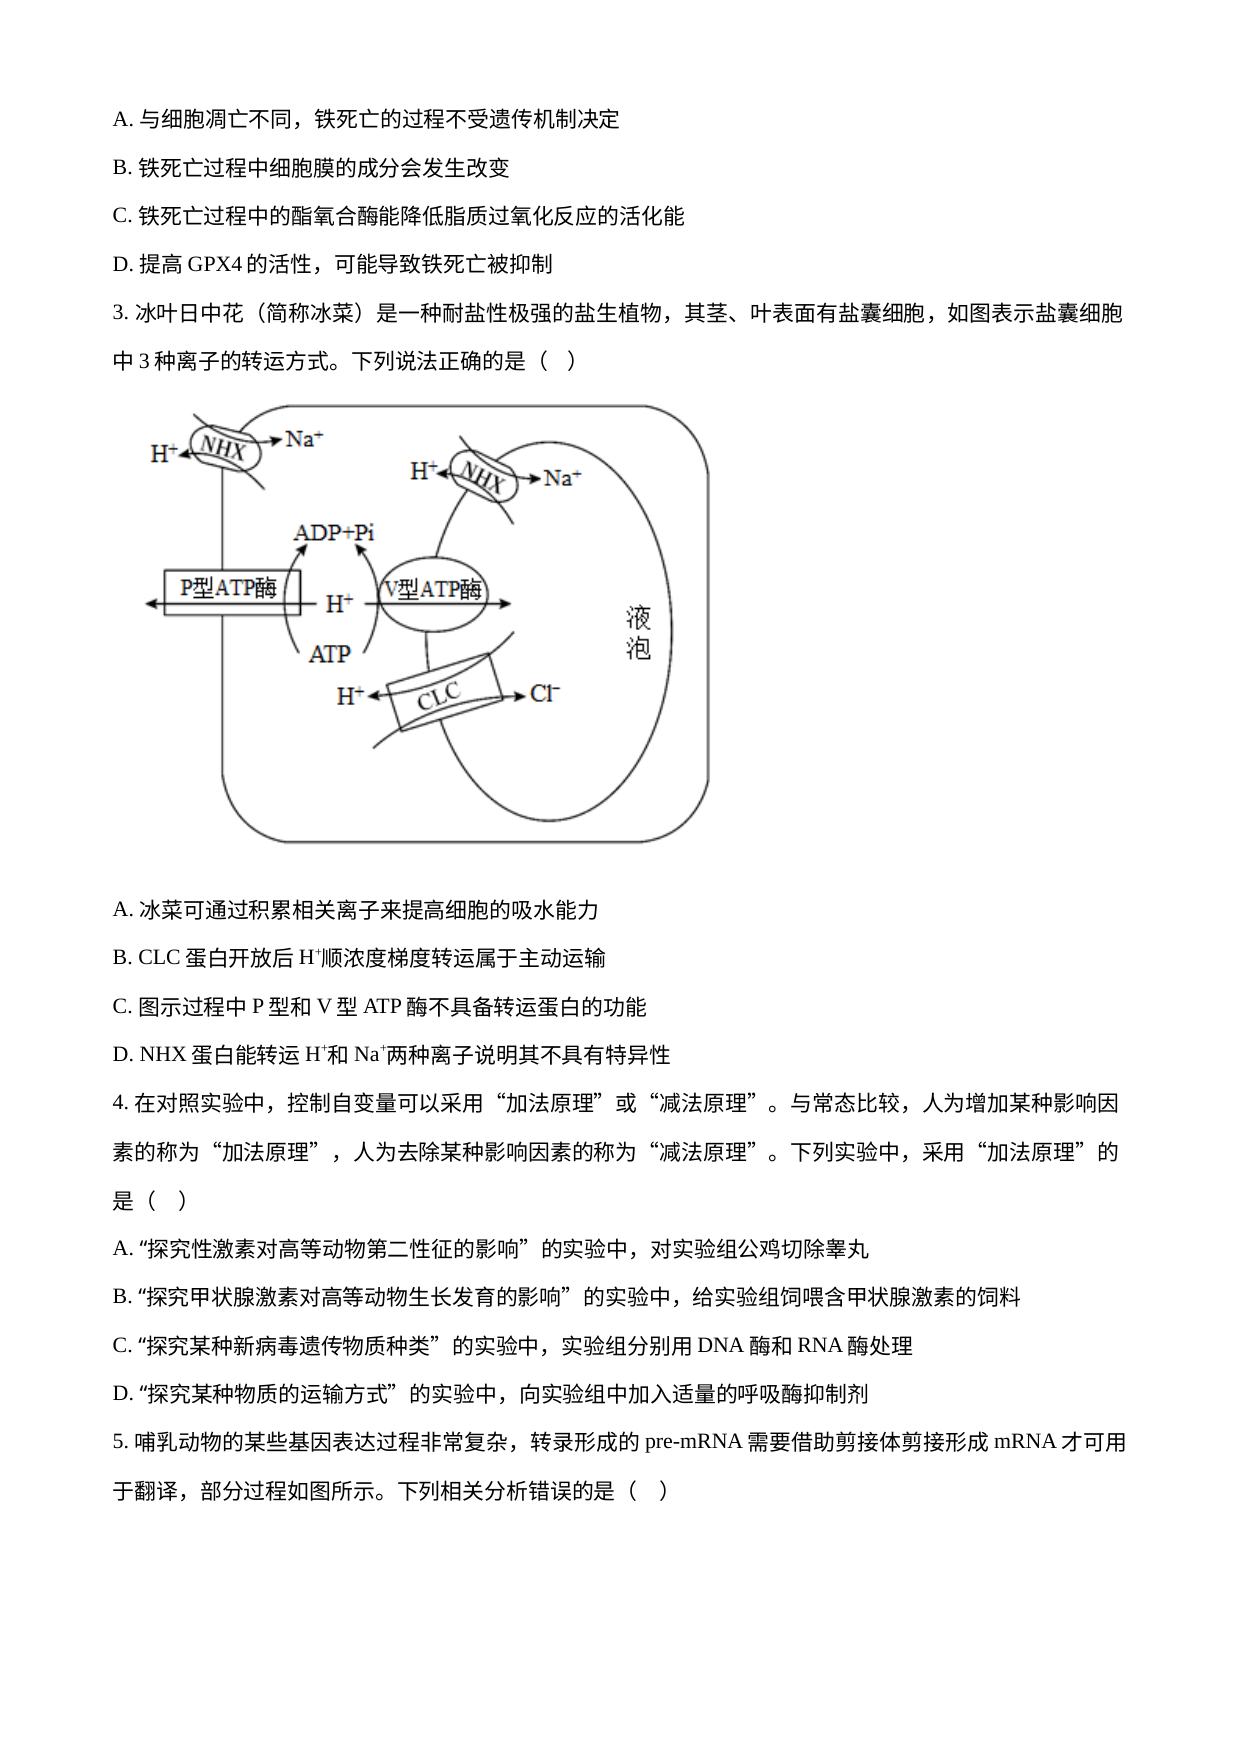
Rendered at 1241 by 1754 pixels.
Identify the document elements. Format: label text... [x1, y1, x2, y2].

text 3. 冰叶日中花（简称冰菜）是一种耐盐性极强的盐生植物，其茎、叶表面有盐囊细胞，如图表示盐囊细胞中3种离子的转运方式。下列说法正确的是（ ） [112, 295, 1128, 376]
text A. 冰菜可通过积累相关离子来提高细胞的吸水能力 [112, 892, 1128, 925]
text A. “探究性激素对高等动物第二性征的影响”的实验中，对实验组公鸡切除睾丸 [112, 1232, 1128, 1264]
text D. 提高GPX4的活性，可能导致铁死亡被抑制 [112, 247, 1128, 279]
text B. “探究甲状腺激素对高等动物生长发育的影响”的实验中，给实验组饲喂含甲状腺激素的饲料 [112, 1280, 1128, 1312]
text B. CLC蛋白开放后H+顺浓度梯度转运属于主动运输 [112, 941, 1128, 973]
text C. 铁死亡过程中的酯氧合酶能降低脂质过氧化反应的活化能 [112, 198, 1128, 231]
text B. 铁死亡过程中细胞膜的成分会发生改变 [112, 150, 1128, 183]
text D. NHX蛋白能转运H+和Na+两种离子说明其不具有特异性 [112, 1037, 1128, 1070]
text 4. 在对照实验中，控制自变量可以采用“加法原理”或“减法原理”。与常态比较，人为增加某种影响因素的称为“加法原理”，人为去除某种影响因素的称为“减法原理”。下列实验中，采用“加法原理”的是（ ） [112, 1086, 1128, 1216]
text D. “探究某种物质的运输方式”的实验中，向实验组中加入适量的呼吸酶抑制剂 [112, 1377, 1128, 1409]
text A. 与细胞凋亡不同，铁死亡的过程不受遗传机制决定 [112, 102, 1128, 134]
text C. “探究某种新病毒遗传物质种类”的实验中，实验组分别用DNA酶和RNA酶处理 [112, 1328, 1128, 1361]
text 5. 哺乳动物的某些基因表达过程非常复杂，转录形成的pre-mRNA需要借助剪接体剪接形成mRNA才可用于翻译，部分过程如图所示。下列相关分析错误的是（ ） [112, 1425, 1128, 1506]
text C. 图示过程中P型和V型ATP酶不具备转运蛋白的功能 [112, 989, 1128, 1022]
picture [131, 392, 721, 849]
